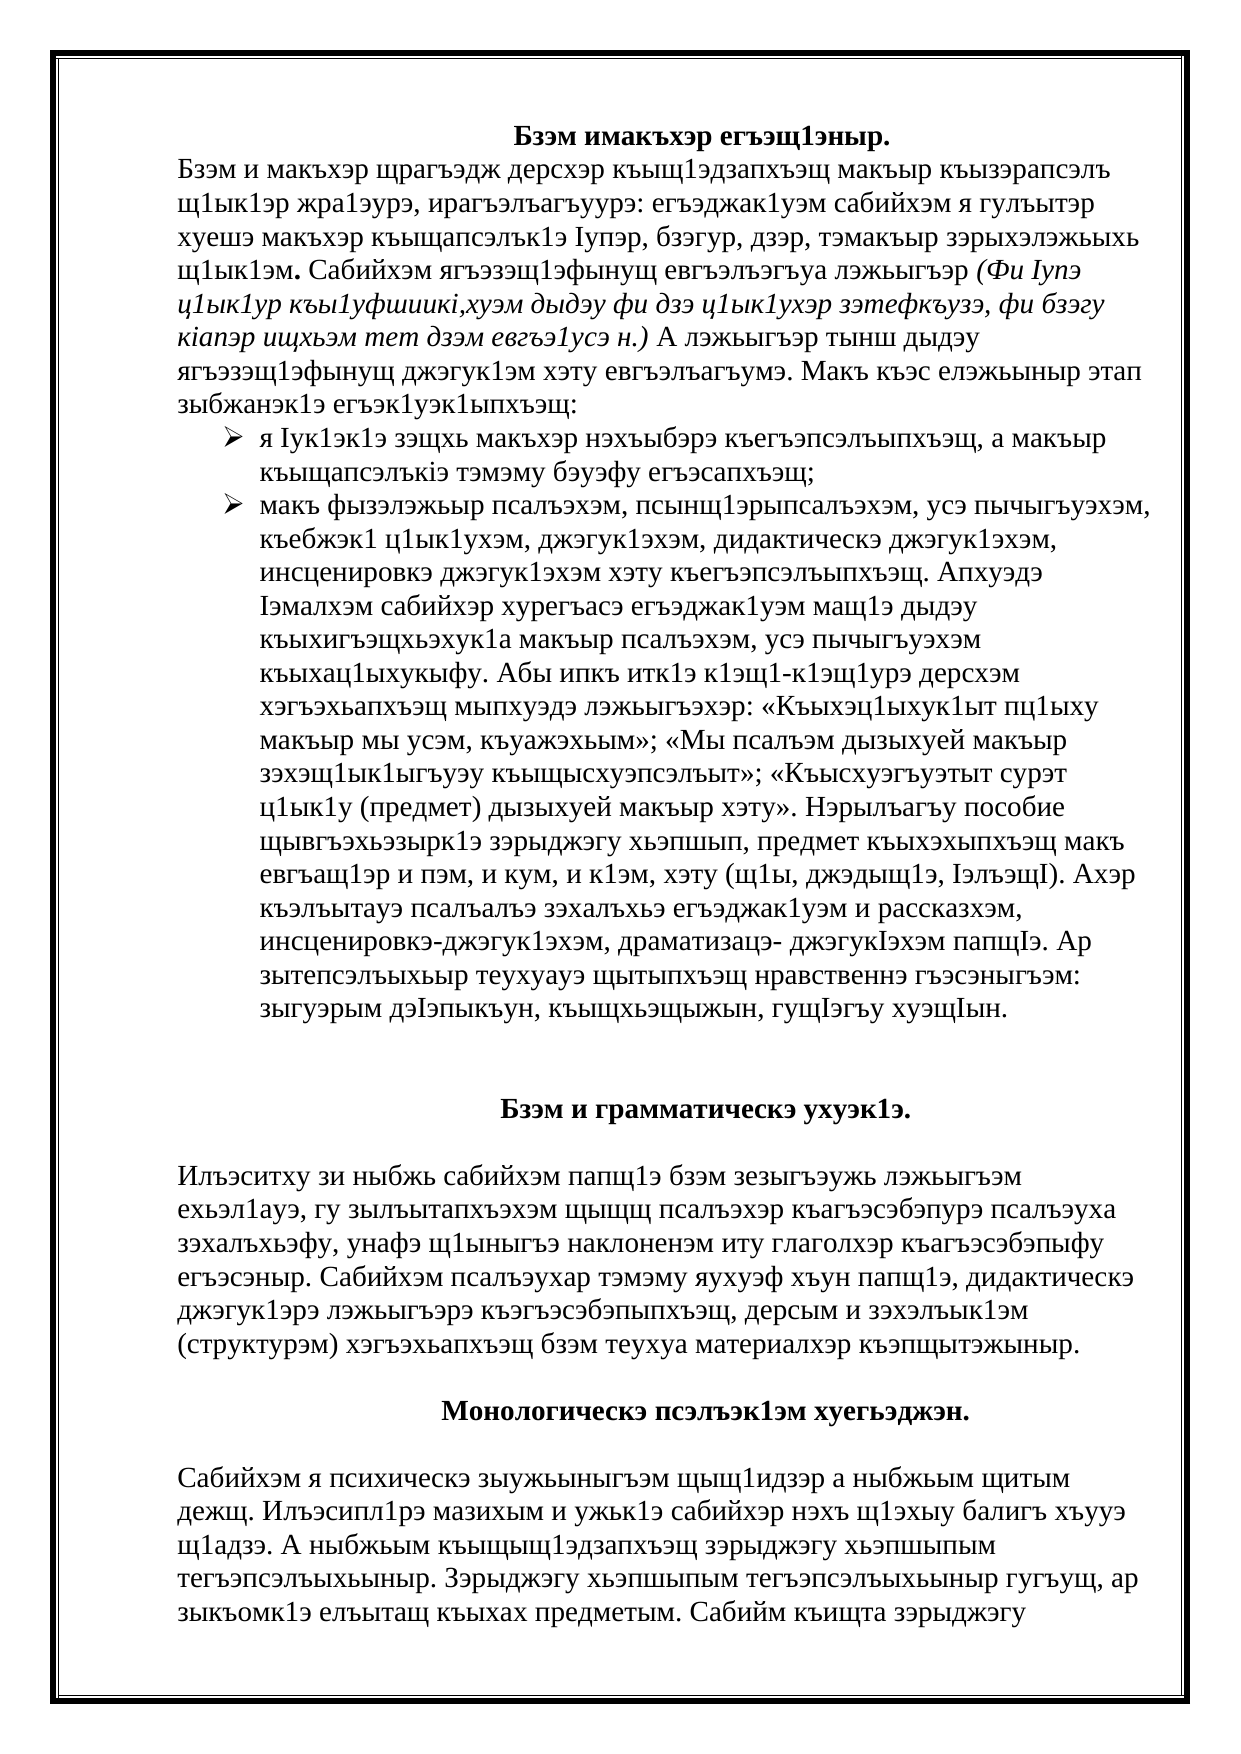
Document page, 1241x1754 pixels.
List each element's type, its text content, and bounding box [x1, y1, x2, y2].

list я Іук1эк1э зэщхь макъхэр нэхъыбэрэ къегъэпсэлъыпхъэщ, а макъыр къыщапсэлъкіэ тэмэму бэуэфу егъэсапхъэщ; [222, 420, 1152, 487]
list Илъэситху зи ныбжь сабийхэм папщ1э бзэм зезыгъэужь лэжьыгъэм ехьэл1ауэ, гу зылъытапхъэхэм щыщщ псалъэхэр къагъэсэбэпурэ псалъэуха зэхалъхьэфу, унафэ щ1ыныгъэ наклоненэм иту глаголхэр къагъэсэбэпыфу егъэсэныр. Сабийхэм псалъэухар тэмэму яухуэф хъун папщ1э, дидактическэ джэгук1эрэ лэжьыгъэрэ къэгъэсэбэпыпхъэщ, дерсым и зэхэлъык1эм (структурэм) хэгъэхьапхъэщ бзэм теухуа материалхэр къэпщытэжыныр. [177, 1158, 1152, 1359]
text Бзэм и макъхэр щрагъэдж дерсхэр къыщ1эдзапхъэщ макъыр къызэрапсэлъ щ1ык1эр жра1эурэ, ирагъэлъагъуурэ: егъэджак1уэм сабийхэм я гулъытэр хуешэ макъхэр къыщапсэлък1э Іупэр, бзэгур, дзэр, тэмакъыр зэрыхэлэжьыхь щ1ык1эм. Сабийхэм ягъэзэщ1эфынущ евгъэлъэгъуа лэжьыгъэр (Фи Іупэ ц1ык1ур къы1уфшиикі,хуэм дыдэу фи дзэ ц1ык1ухэр зэтефкъузэ, фи бзэгу кіапэр ищхьэм тет дзэм евгъэ1усэ н.) А лэжьыгъэр тынш дыдэу ягъэзэщ1эфынущ джэгук1эм хэту евгъэлъагъумэ. Макъ къэс елэжьыныр этап зыбжанэк1э егъэк1уэк1ыпхъэщ: [177, 152, 1152, 420]
list макъ фызэлэжьыр псалъэхэм, псынщ1эрыпсалъэхэм, усэ пычыгъуэхэм, къебжэк1 ц1ык1ухэм, джэгук1эхэм, дидактическэ джэгук1эхэм, инсценировкэ джэгук1эхэм хэту къегъэпсэлъыпхъэщ. Апхуэдэ Іэмалхэм сабийхэр хурегъасэ егъэджак1уэм мащ1э дыдэу къыхигъэщхьэхук1а макъыр псалъэхэм, усэ пычыгъуэхэм къыхац1ыхукыфу. Абы ипкъ итк1э к1эщ1-к1эщ1урэ дерсхэм хэгъэхьапхъэщ мыпхуэдэ лэжьыгъэхэр: «Къыхэц1ыхук1ыт пц1ыху макъыр мы усэм, къуажэхьым»; «Мы псалъэм дызыхуей макъыр зэхэщ1ык1ыгъуэу къыщысхуэпсэлъыт»; «Къысхуэгъуэтыт сурэт ц1ык1у (предмет) дызыхуей макъыр хэту». Нэрылъагъу пособие щывгъэхьэзырк1э зэрыджэгу хьэпшып, предмет къыхэхыпхъэщ макъ евгъащ1эр и пэм, и кум, и к1эм, хэту (щ1ы, джэдыщ1э, ІэлъэщІ). Ахэр къэлъытауэ псалъалъэ зэхалъхьэ егъэджак1уэм и рассказхэм, инсценировкэ-джэгук1эхэм, драматизацэ- джэгукӀэхэм папщӀэ. Ар зытепсэлъыхьыр теухуауэ щытыпхъэщ нравственнэ гъэсэныгъэм: зыгуэрым дэӀэпыкъун, къыщхьэщыжын, гущӀэгъу хуэщӀын. [222, 487, 1152, 1024]
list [177, 1460, 1152, 1628]
list Монологическэ псэлъэк1эм хуегьэджэн. [259, 1393, 1152, 1426]
list Бзэм имакъхэр егъэщ1эныр. [252, 118, 1152, 152]
list Бзэм и грамматическэ ухуэк1э. [259, 1057, 1152, 1124]
